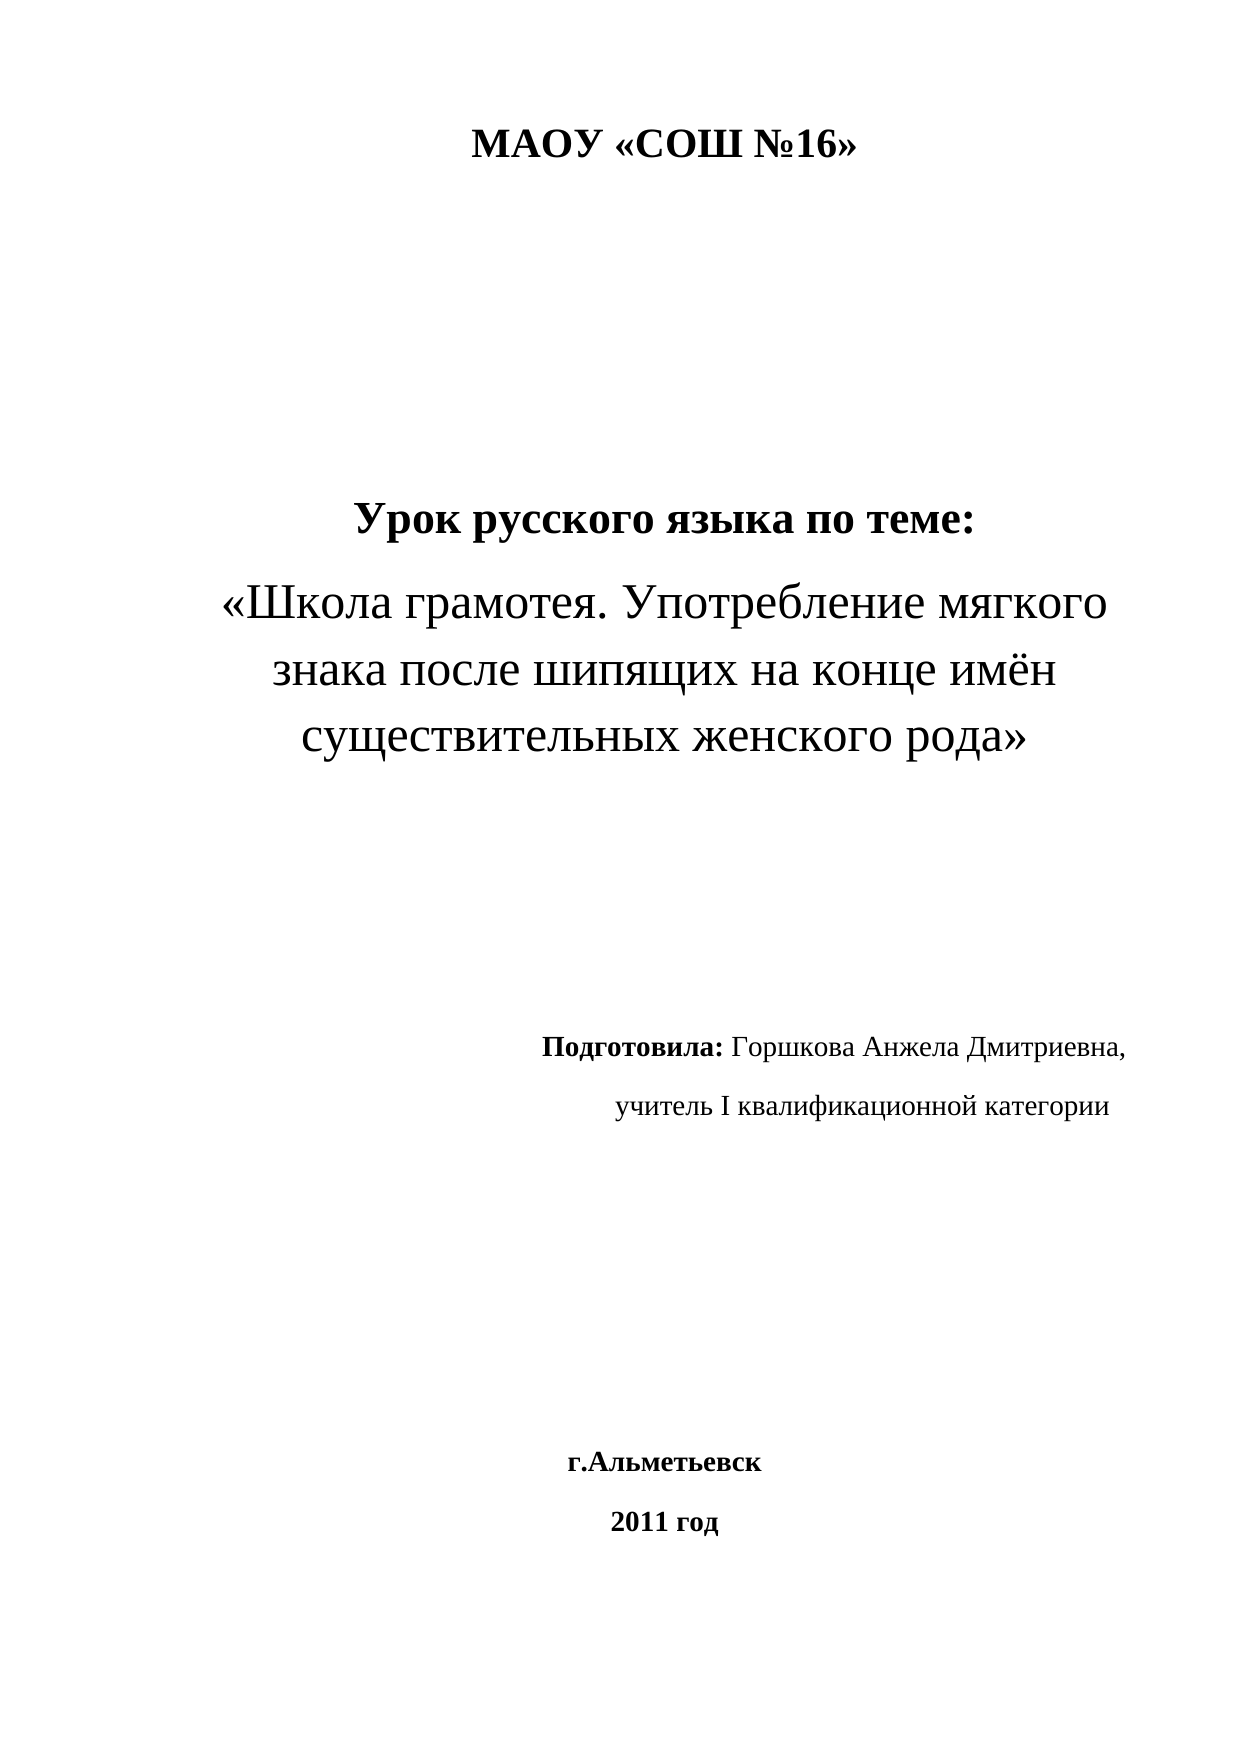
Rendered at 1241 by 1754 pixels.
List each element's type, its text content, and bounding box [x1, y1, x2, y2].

text Подготовила: Горшкова Анжела Дмитриевна, [177, 1029, 1152, 1062]
text 2011 год [177, 1504, 1152, 1537]
text МАОУ «СОШ №16» [177, 118, 1152, 166]
text Урок русского языка по теме: [177, 491, 1152, 544]
text учитель I квалификационной категории [177, 1088, 1152, 1122]
text г.Альметьевск [177, 1444, 1152, 1478]
text «Школа грамотея. Употребление мягкого знака после шипящих на конце имён существительных женского рода» [177, 572, 1152, 762]
